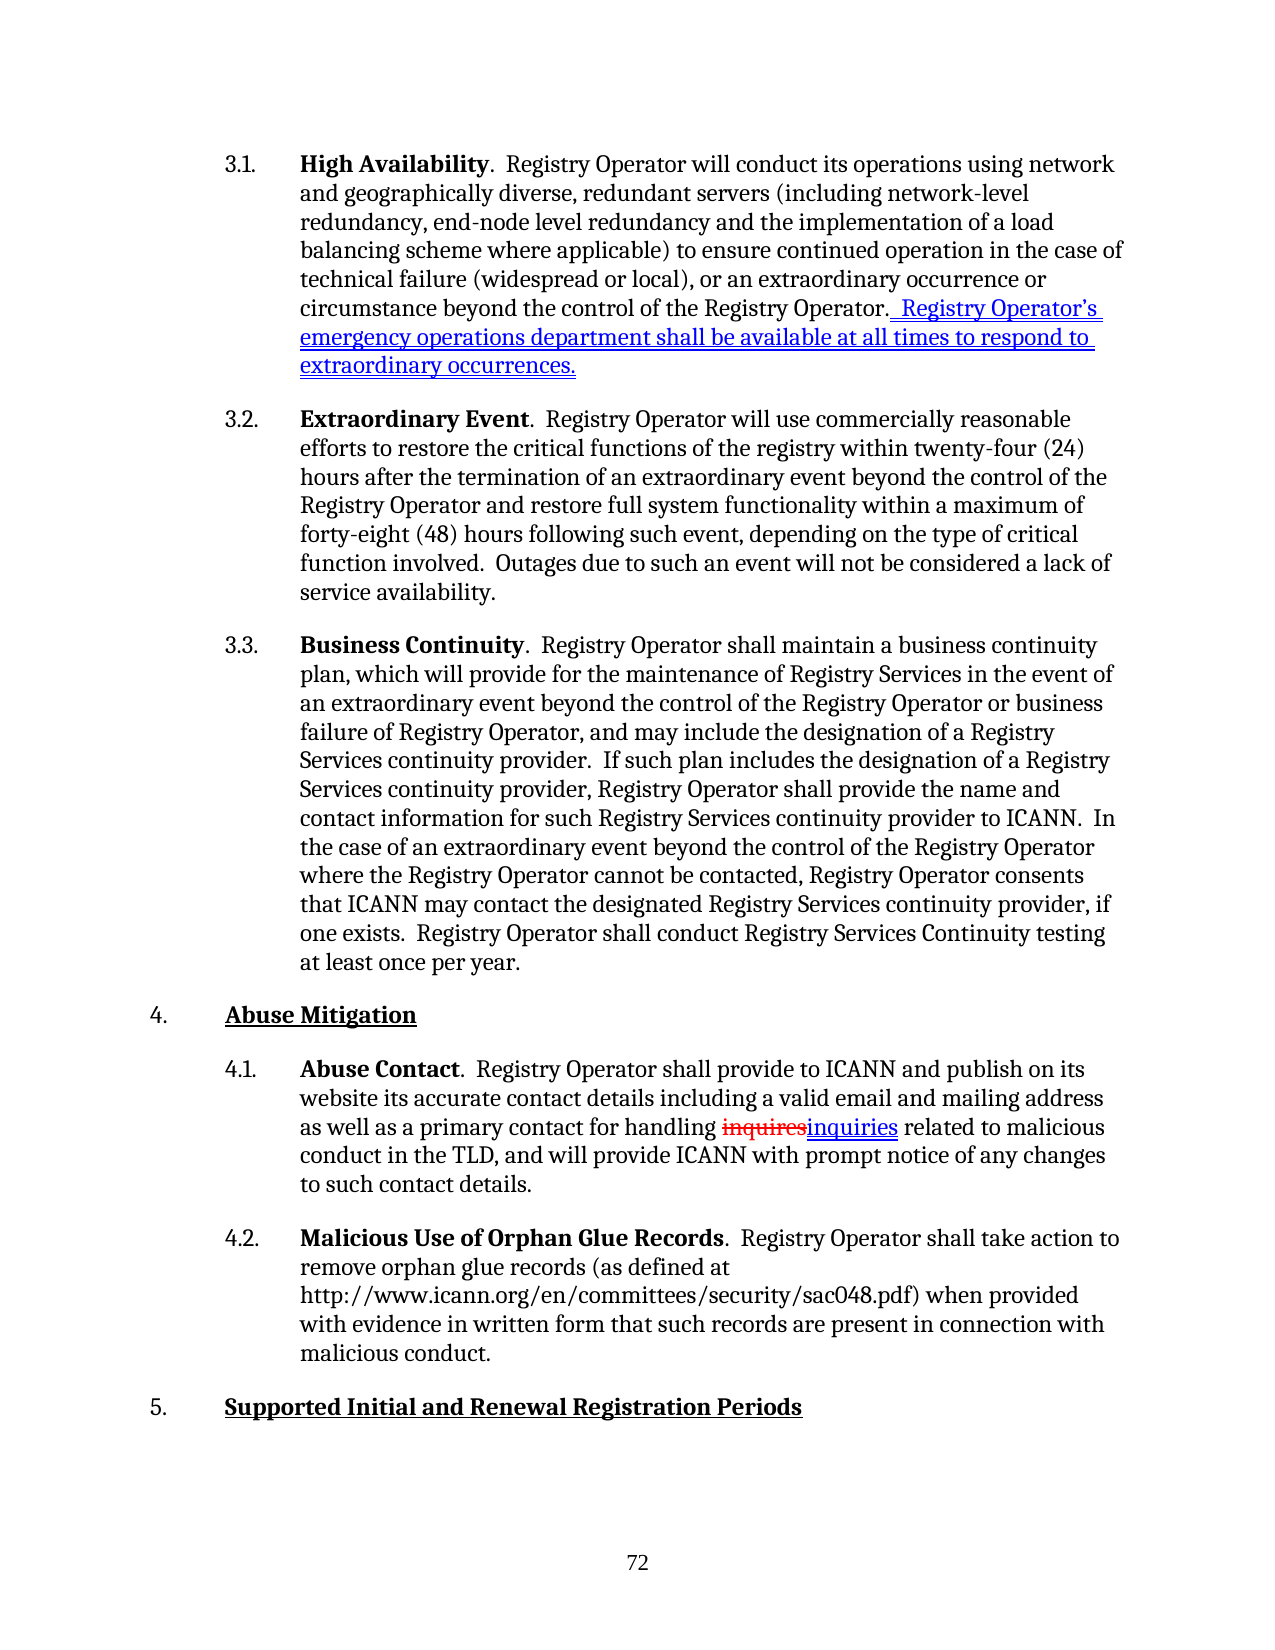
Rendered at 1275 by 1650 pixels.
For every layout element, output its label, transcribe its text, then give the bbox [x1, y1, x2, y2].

text Supported Initial and Renewal Registration Periods [150, 1392, 1125, 1421]
text Malicious Use of Orphan Glue Records. Registry Operator shall take action to remove orphan glue records (as defined at http://www.icann.org/en/committees/security/sac048.pdf) when provided with evidence in written form that such records are present in connection with malicious conduct. [225, 1224, 1125, 1367]
text Abuse Contact. Registry Operator shall provide to ICANN and publish on its website its accurate contact details including a valid email and mailing address as well as a primary contact for handling inquiresinquiries related to malicious conduct in the TLD, and will provide ICANN with prompt notice of any changes to such contact details. [225, 1055, 1125, 1199]
text Extraordinary Event. Registry Operator will use commercially reasonable efforts to restore the critical functions of the registry within twenty-four (24) hours after the termination of an extraordinary event beyond the control of the Registry Operator and restore full system functionality within a maximum of forty-eight (48) hours following such event, depending on the type of critical function involved. Outages due to such an event will not be considered a lack of service availability. [225, 405, 1125, 606]
text High Availability. Registry Operator will conduct its operations using network and geographically diverse, redundant servers (including network-level redundancy, end-node level redundancy and the implementation of a load balancing scheme where applicable) to ensure continued operation in the case of technical failure (widespread or local), or an extraordinary occurrence or circumstance beyond the control of the Registry Operator. Registry Operator’s emergency operations department shall be available at all times to respond to extraordinary occurrences. [225, 150, 1125, 380]
text Business Continuity. Registry Operator shall maintain a business continuity plan, which will provide for the maintenance of Registry Services in the event of an extraordinary event beyond the control of the Registry Operator or business failure of Registry Operator, and may include the designation of a Registry Services continuity provider. If such plan includes the designation of a Registry Services continuity provider, Registry Operator shall provide the name and contact information for such Registry Services continuity provider to ICANN. In the case of an extraordinary event beyond the control of the Registry Operator where the Registry Operator cannot be contacted, Registry Operator consents that ICANN may contact the designated Registry Services continuity provider, if one exists. Registry Operator shall conduct Registry Services Continuity testing at least once per year. [225, 631, 1125, 976]
text Abuse Mitigation [150, 1001, 1125, 1030]
